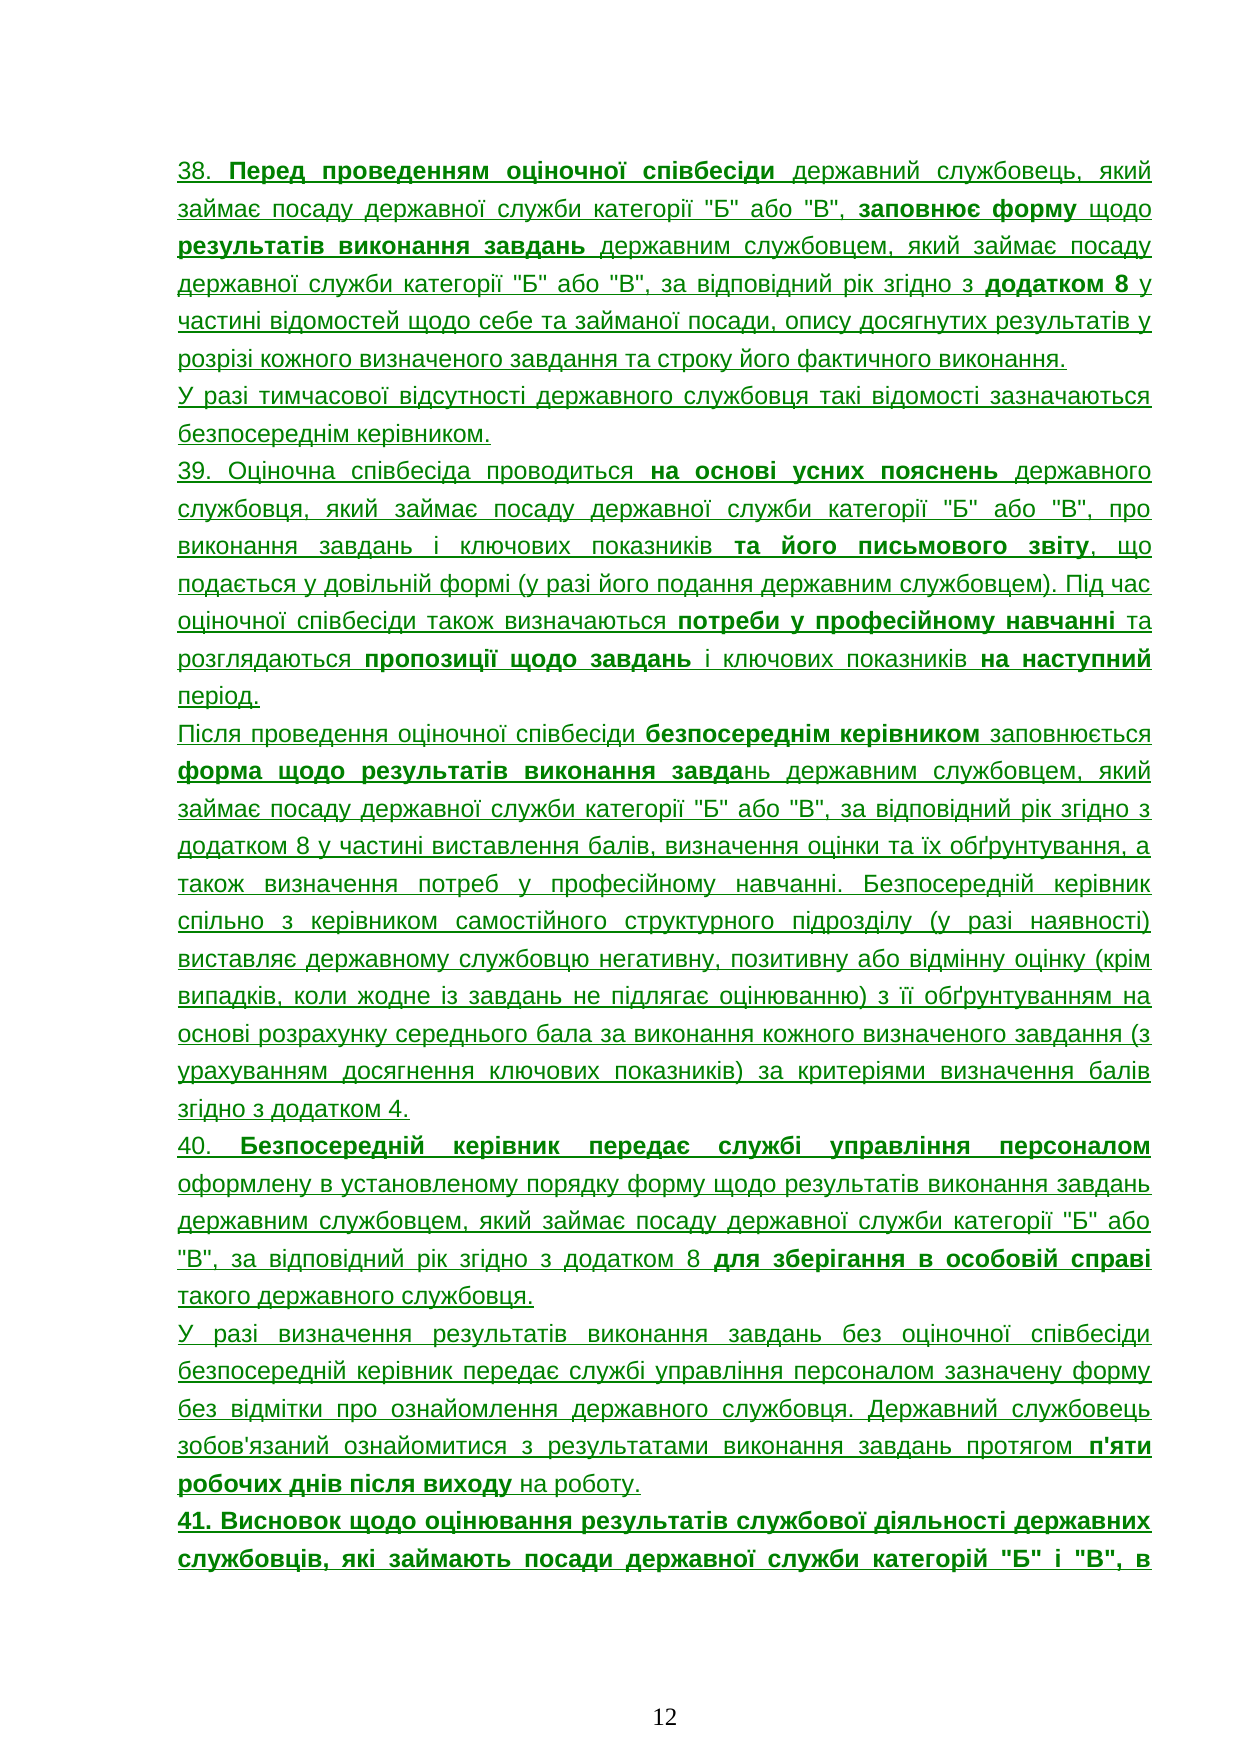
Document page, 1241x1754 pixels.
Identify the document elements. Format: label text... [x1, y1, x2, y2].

text 40. Безпосередній керівник передає службі управління персоналом оформлену в установленому порядку форму щодо результатів виконання завдань державним службовцем, який займає посаду державної служби категорії "Б" або "В", за відповідний рік згідно з додатком 8 для зберігання в особовій справі такого державного службовця. [177, 1270, 1152, 1310]
text Після проведення оціночної співбесіди безпосереднім керівником заповнюється форма щодо результатів виконання завдань державним службовцем, який займає посаду державної служби категорії "Б" або "В", за відповідний рік згідно з додатком 8 у частині виставлення балів, визначення оцінки та їх обґрунтування, а також визначення потреб у професійному навчанні. Безпосередній керівник спільно з керівником самостійного структурного підрозділу (у разі наявності) виставляє державному службовцю негативну, позитивну або відмінну оцінку (крім випадків, коли жодне із завдань не підлягає оцінюванню) з її обґрунтуванням на основі розрахунку середнього бала за виконання кожного визначеного завдання (з урахуванням досягнення ключових показників) за критеріями визначення балів згідно з додатком 4. [177, 820, 1152, 894]
text 38. Перед проведенням оціночної співбесіди державний службовець, який займає посаду державної служби категорії "Б" або "В", заповнює форму щодо результатів виконання завдань державним службовцем, який займає посаду державної служби категорії "Б" або "В", за відповідний рік згідно з додатком 8 у частині відомостей щодо себе та займаної посади, опису досягнутих результатів у розрізі кожного визначеного завдання та строку його фактичного виконання. [177, 258, 1152, 294]
text 38. Перед проведенням оціночної співбесіди державний службовець, який займає посаду державної служби категорії "Б" або "В", заповнює форму щодо результатів виконання завдань державним службовцем, який займає посаду державної служби категорії "Б" або "В", за відповідний рік згідно з додатком 8 у частині відомостей щодо себе та займаної посади, опису досягнутих результатів у розрізі кожного визначеного завдання та строку його фактичного виконання. [177, 332, 1152, 373]
text У разі тимчасової відсутності державного службовця такі відомості зазначаються безпосереднім керівником. [177, 407, 1152, 448]
text Після проведення оціночної співбесіди безпосереднім керівником заповнюється форма щодо результатів виконання завдань державним службовцем, який займає посаду державної служби категорії "Б" або "В", за відповідний рік згідно з додатком 8 у частині виставлення балів, визначення оцінки та їх обґрунтування, а також визначення потреб у професійному навчанні. Безпосередній керівник спільно з керівником самостійного структурного підрозділу (у разі наявності) виставляє державному службовцю негативну, позитивну або відмінну оцінку (крім випадків, коли жодне із завдань не підлягає оцінюванню) з її обґрунтуванням на основі розрахунку середнього бала за виконання кожного визначеного завдання (з урахуванням досягнення ключових показників) за критеріями визначення балів згідно з додатком 4. [177, 745, 1152, 819]
text 38. Перед проведенням оціночної співбесіди державний службовець, який займає посаду державної служби категорії "Б" або "В", заповнює форму щодо результатів виконання завдань державним службовцем, який займає посаду державної служби категорії "Б" або "В", за відповідний рік згідно з додатком 8 у частині відомостей щодо себе та займаної посади, опису досягнутих результатів у розрізі кожного визначеного завдання та строку його фактичного виконання. [177, 295, 1152, 331]
text У разі визначення результатів виконання завдань без оціночної співбесіди безпосередній керівник передає службі управління персоналом зазначену форму без відмітки про ознайомлення державного службовця. Державний службовець зобов'язаний ознайомитися з результатами виконання завдань протягом п'яти робочих днів після виходу на роботу. [177, 1310, 1152, 1344]
text 38. Перед проведенням оціночної співбесіди державний службовець, який займає посаду державної служби категорії "Б" або "В", заповнює форму щодо результатів виконання завдань державним службовцем, який займає посаду державної служби категорії "Б" або "В", за відповідний рік згідно з додатком 8 у частині відомостей щодо себе та займаної посади, опису досягнутих результатів у розрізі кожного визначеного завдання та строку його фактичного виконання. [177, 220, 1152, 256]
text 39. Оціночна співбесіда проводиться на основі усних пояснень державного службовця, який займає посаду державної служби категорії "Б" або "В", про виконання завдань і ключових показників та його письмового звіту, що подається у довільній формі (у разі його подання державним службовцем). Під час оціночної співбесіди також визначаються потреби у професійному навчанні та розглядаються пропозиції щодо завдань і ключових показників на наступний період. [177, 633, 1152, 669]
text У разі визначення результатів виконання завдань без оціночної співбесіди безпосередній керівник передає службі управління персоналом зазначену форму без відмітки про ознайомлення державного службовця. Державний службовець зобов'язаний ознайомитися з результатами виконання завдань протягом п'яти робочих днів після виходу на роботу. [177, 1420, 1152, 1456]
text 40. Безпосередній керівник передає службі управління персоналом оформлену в установленому порядку форму щодо результатів виконання завдань державним службовцем, який займає посаду державної служби категорії "Б" або "В", за відповідний рік згідно з додатком 8 для зберігання в особовій справі такого державного службовця. [177, 1123, 1152, 1194]
text 39. Оціночна співбесіда проводиться на основі усних пояснень державного службовця, який займає посаду державної служби категорії "Б" або "В", про виконання завдань і ключових показників та його письмового звіту, що подається у довільній формі (у разі його подання державним службовцем). Під час оціночної співбесіди також визначаються потреби у професійному навчанні та розглядаються пропозиції щодо завдань і ключових показників на наступний період. [177, 448, 1152, 481]
text 40. Безпосередній керівник передає службі управління персоналом оформлену в установленому порядку форму щодо результатів виконання завдань державним службовцем, який займає посаду державної служби категорії "Б" або "В", за відповідний рік згідно з додатком 8 для зберігання в особовій справі такого державного службовця. [177, 1195, 1152, 1269]
text 39. Оціночна співбесіда проводиться на основі усних пояснень державного службовця, який займає посаду державної служби категорії "Б" або "В", про виконання завдань і ключових показників та його письмового звіту, що подається у довільній формі (у разі його подання державним службовцем). Під час оціночної співбесіди також визначаються потреби у професійному навчанні та розглядаються пропозиції щодо завдань і ключових показників на наступний період. [177, 483, 1152, 519]
text Після проведення оціночної співбесіди безпосереднім керівником заповнюється форма щодо результатів виконання завдань державним службовцем, який займає посаду державної служби категорії "Б" або "В", за відповідний рік згідно з додатком 8 у частині виставлення балів, визначення оцінки та їх обґрунтування, а також визначення потреб у професійному навчанні. Безпосередній керівник спільно з керівником самостійного структурного підрозділу (у разі наявності) виставляє державному службовцю негативну, позитивну або відмінну оцінку (крім випадків, коли жодне із завдань не підлягає оцінюванню) з її обґрунтуванням на основі розрахунку середнього бала за виконання кожного визначеного завдання (з урахуванням досягнення ключових показників) за критеріями визначення балів згідно з додатком 4. [177, 895, 1152, 969]
text Після проведення оціночної співбесіди безпосереднім керівником заповнюється форма щодо результатів виконання завдань державним службовцем, який займає посаду державної служби категорії "Б" або "В", за відповідний рік згідно з додатком 8 у частині виставлення балів, визначення оцінки та їх обґрунтування, а також визначення потреб у професійному навчанні. Безпосередній керівник спільно з керівником самостійного структурного підрозділу (у разі наявності) виставляє державному службовцю негативну, позитивну або відмінну оцінку (крім випадків, коли жодне із завдань не підлягає оцінюванню) з її обґрунтуванням на основі розрахунку середнього бала за виконання кожного визначеного завдання (з урахуванням досягнення ключових показників) за критеріями визначення балів згідно з додатком 4. [177, 1045, 1152, 1123]
text У разі визначення результатів виконання завдань без оціночної співбесіди безпосередній керівник передає службі управління персоналом зазначену форму без відмітки про ознайомлення державного службовця. Державний службовець зобов'язаний ознайомитися з результатами виконання завдань протягом п'яти робочих днів після виходу на роботу. [177, 1345, 1152, 1381]
text У разі визначення результатів виконання завдань без оціночної співбесіди безпосередній керівник передає службі управління персоналом зазначену форму без відмітки про ознайомлення державного службовця. Державний службовець зобов'язаний ознайомитися з результатами виконання завдань протягом п'яти робочих днів після виходу на роботу. [177, 1382, 1152, 1419]
text 39. Оціночна співбесіда проводиться на основі усних пояснень державного службовця, який займає посаду державної служби категорії "Б" або "В", про виконання завдань і ключових показників та його письмового звіту, що подається у довільній формі (у разі його подання державним службовцем). Під час оціночної співбесіди також визначаються потреби у професійному навчанні та розглядаються пропозиції щодо завдань і ключових показників на наступний період. [177, 520, 1152, 556]
text 39. Оціночна співбесіда проводиться на основі усних пояснень державного службовця, який займає посаду державної служби категорії "Б" або "В", про виконання завдань і ключових показників та його письмового звіту, що подається у довільній формі (у разі його подання державним службовцем). Під час оціночної співбесіди також визначаються потреби у професійному навчанні та розглядаються пропозиції щодо завдань і ключових показників на наступний період. [177, 670, 1152, 710]
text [177, 1532, 1152, 1569]
text У разі тимчасової відсутності державного службовця такі відомості зазначаються безпосереднім керівником. [177, 373, 1152, 406]
text 39. Оціночна співбесіда проводиться на основі усних пояснень державного службовця, який займає посаду державної служби категорії "Б" або "В", про виконання завдань і ключових показників та його письмового звіту, що подається у довільній формі (у разі його подання державним службовцем). Під час оціночної співбесіди також визначаються потреби у професійному навчанні та розглядаються пропозиції щодо завдань і ключових показників на наступний період. [177, 595, 1152, 631]
text 38. Перед проведенням оціночної співбесіди державний службовець, який займає посаду державної служби категорії "Б" або "В", заповнює форму щодо результатів виконання завдань державним службовцем, який займає посаду державної служби категорії "Б" або "В", за відповідний рік згідно з додатком 8 у частині відомостей щодо себе та займаної посади, опису досягнутих результатів у розрізі кожного визначеного завдання та строку його фактичного виконання. [177, 183, 1152, 219]
text У разі визначення результатів виконання завдань без оціночної співбесіди безпосередній керівник передає службі управління персоналом зазначену форму без відмітки про ознайомлення державного службовця. Державний службовець зобов'язаний ознайомитися з результатами виконання завдань протягом п'яти робочих днів після виходу на роботу. [177, 1458, 1152, 1498]
text 39. Оціночна співбесіда проводиться на основі усних пояснень державного службовця, який займає посаду державної служби категорії "Б" або "В", про виконання завдань і ключових показників та його письмового звіту, що подається у довільній формі (у разі його подання державним службовцем). Під час оціночної співбесіди також визначаються потреби у професійному навчанні та розглядаються пропозиції щодо завдань і ключових показників на наступний період. [177, 558, 1152, 594]
text 38. Перед проведенням оціночної співбесіди державний службовець, який займає посаду державної служби категорії "Б" або "В", заповнює форму щодо результатів виконання завдань державним службовцем, який займає посаду державної служби категорії "Б" або "В", за відповідний рік згідно з додатком 8 у частині відомостей щодо себе та займаної посади, опису досягнутих результатів у розрізі кожного визначеного завдання та строку його фактичного виконання. [177, 148, 1152, 181]
